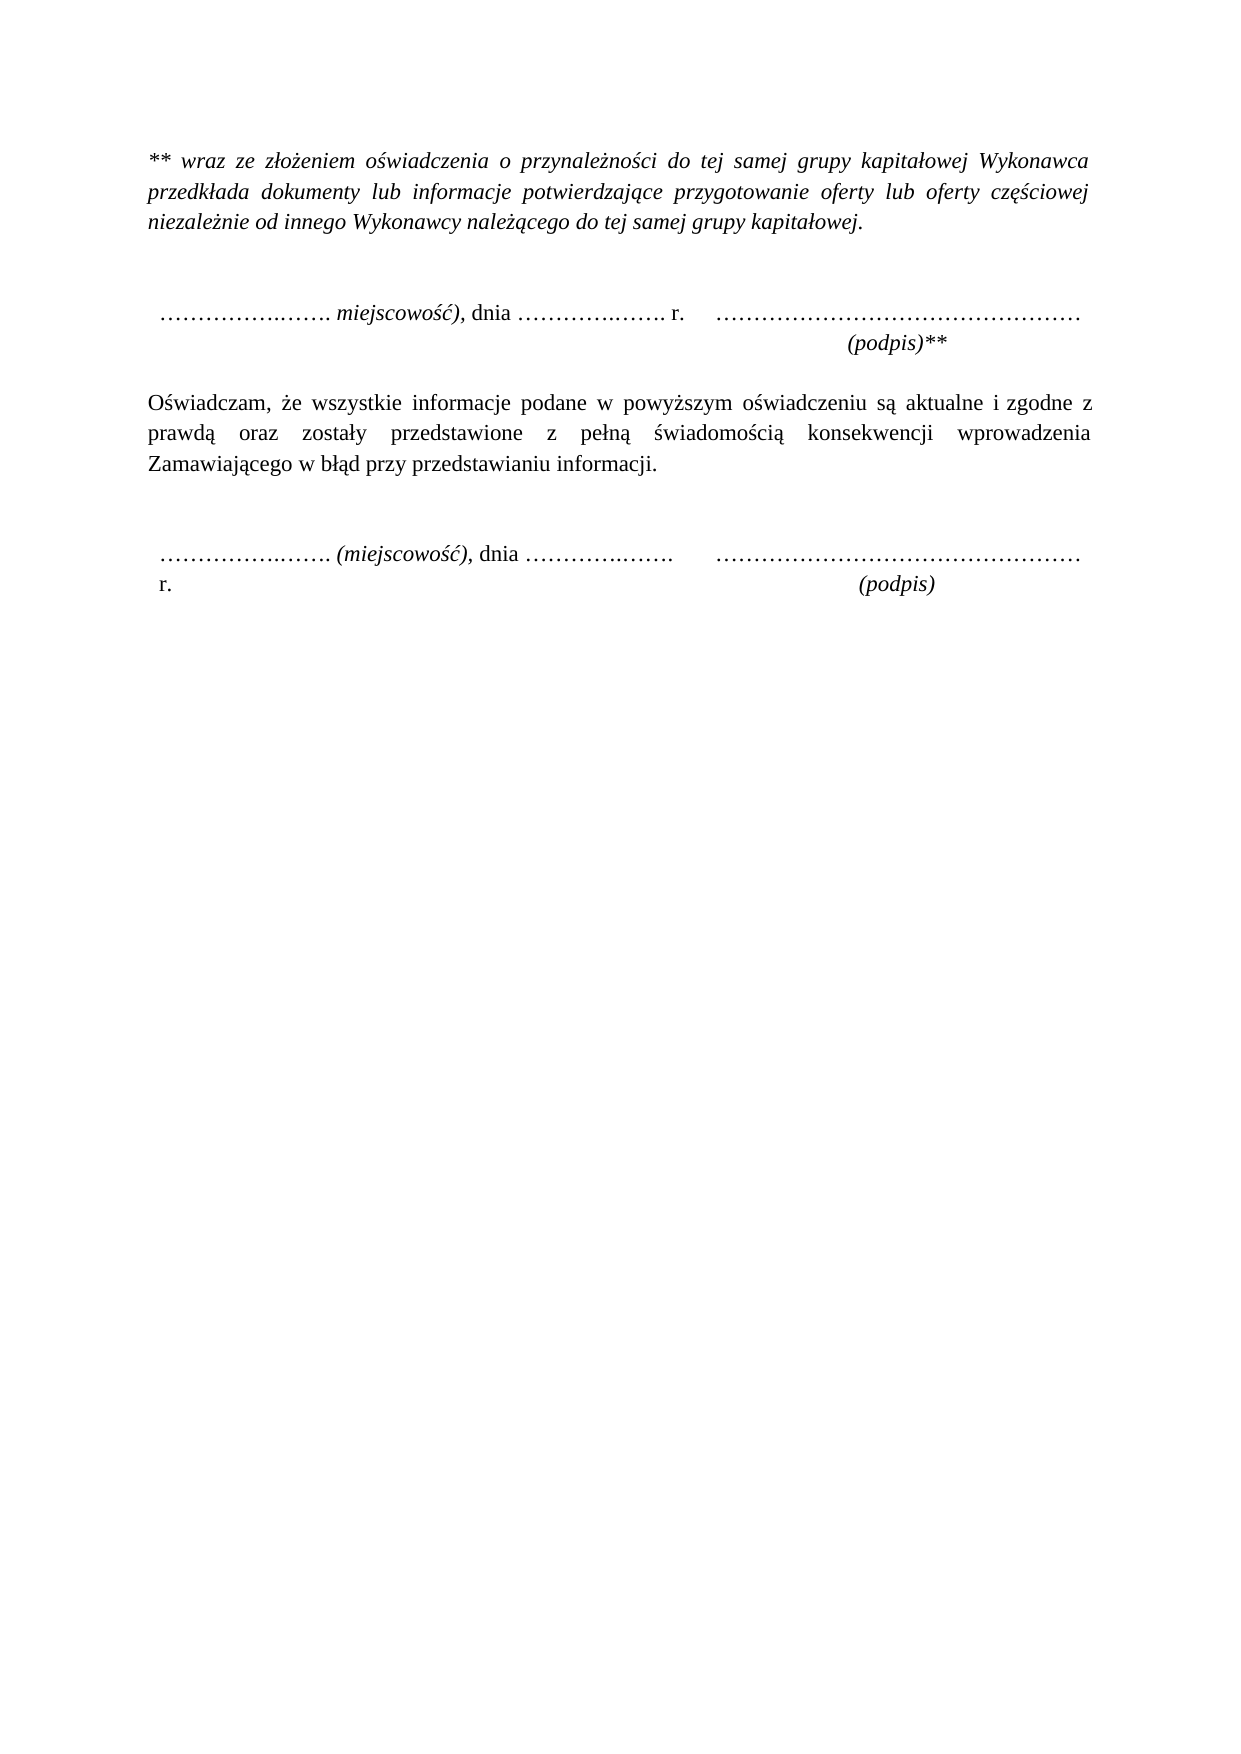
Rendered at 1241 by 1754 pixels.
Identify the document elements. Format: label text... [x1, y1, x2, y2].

table_header …………….……. miejscowość), dnia ………….……. r. [148, 299, 703, 389]
table_header ………………………………………… (podpis)** [704, 299, 1093, 389]
table_header ………………………………………… (podpis) [704, 540, 1093, 631]
text Oświadczam, że wszystkie informacje podane w powyższym oświadczeniu są aktualne i zgodne z prawdą oraz zostały przedstawione z pełną świadomością konsekwencji wprowadzenia Zamawiającego w błąd przy przedstawianiu informacji. [148, 389, 1093, 476]
table_header …………….……. (miejscowość), dnia ………….……. r. [148, 540, 703, 631]
text ** wraz ze złożeniem oświadczenia o przynależności do tej samej grupy kapitałowej Wykonawca przedkłada dokumenty lub informacje potwierdzające przygotowanie oferty lub oferty częściowej niezależnie od innego Wykonawcy należącego do tej samej grupy kapitałowej. [148, 148, 1093, 234]
